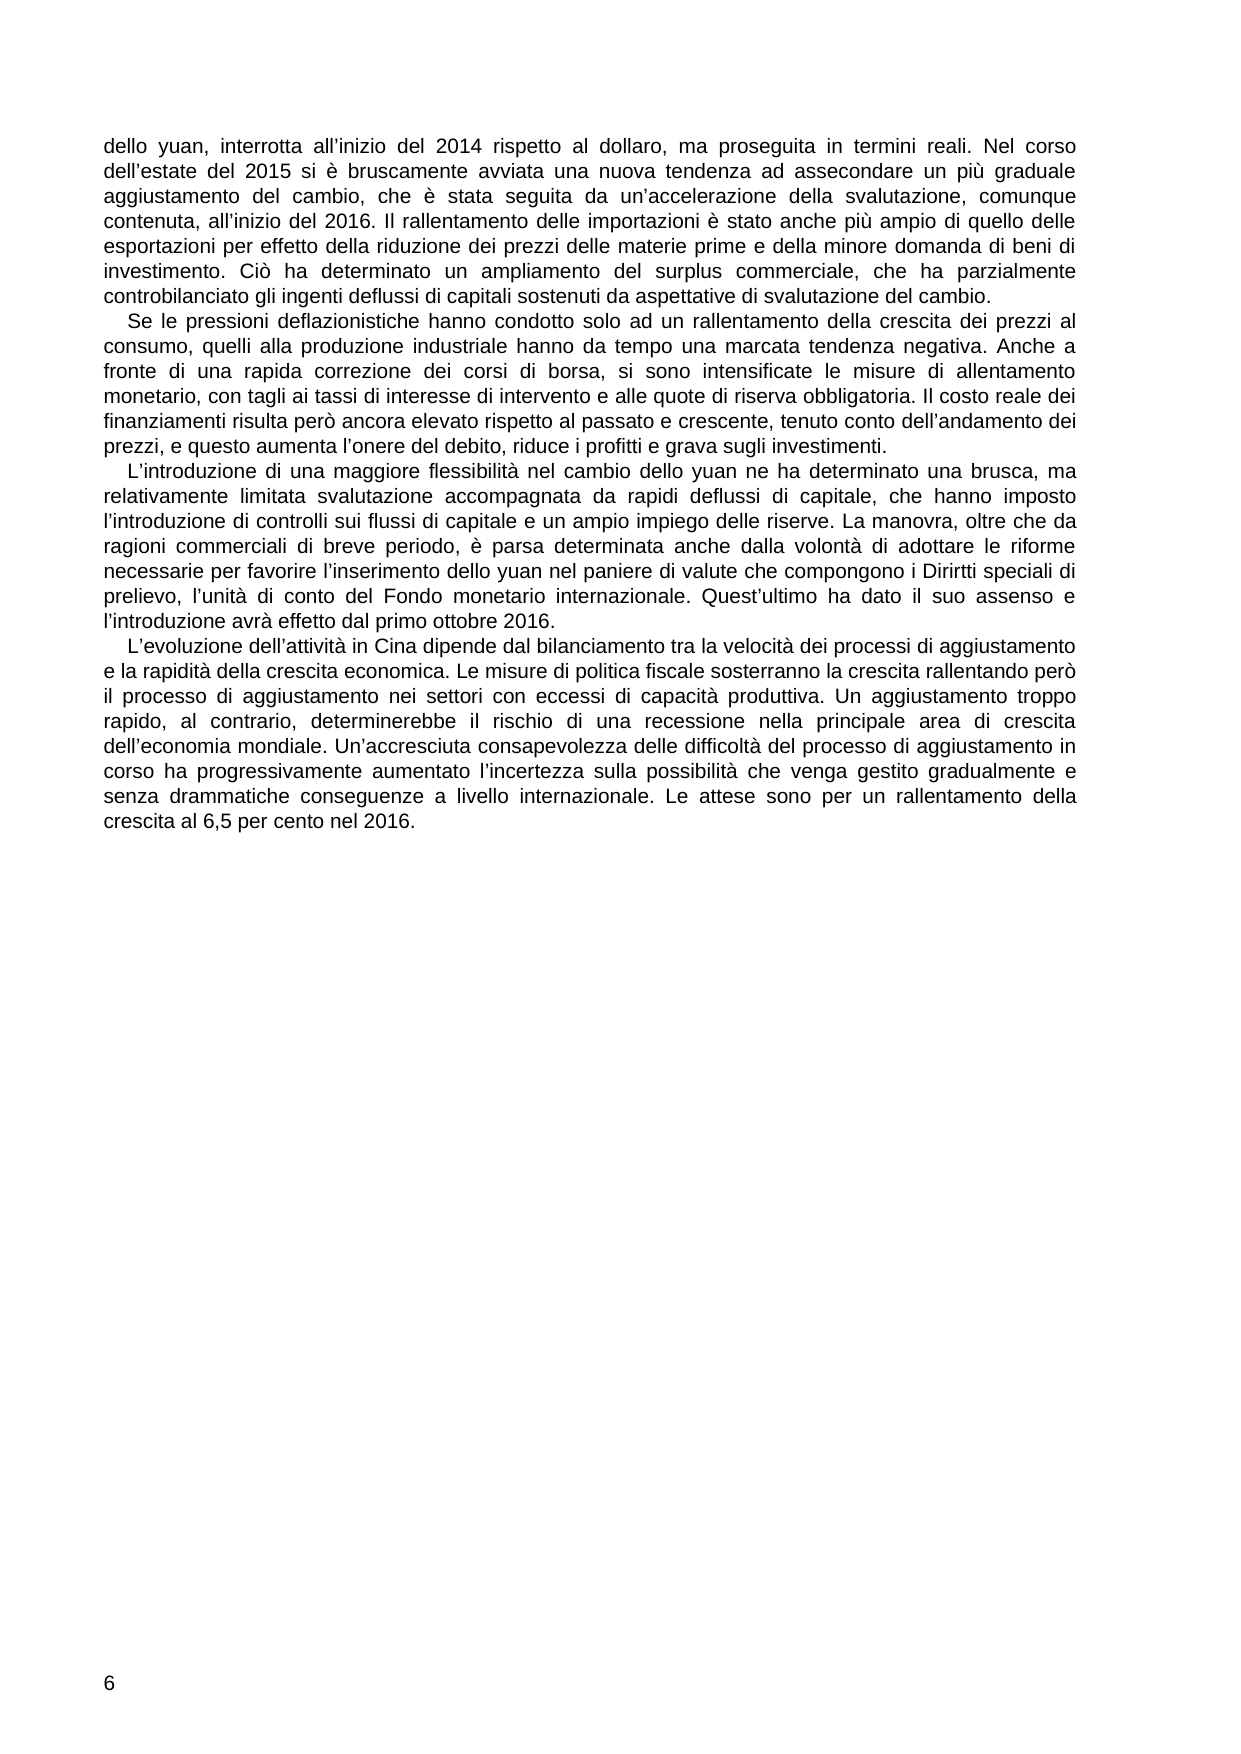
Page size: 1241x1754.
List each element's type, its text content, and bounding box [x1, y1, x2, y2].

text L’evoluzione dell’attività in Cina dipende dal bilanciamento tra la velocità dei processi di aggiustamento e la rapidità della crescita economica. Le misure di politica fiscale sosterranno la crescita rallentando però il processo di aggiustamento nei settori con eccessi di capacità produttiva. Un aggiustamento troppo rapido, al contrario, determinerebbe il rischio di una recessione nella principale area di crescita dell’economia mondiale. Un’accresciuta consapevolezza delle difficoltà del processo di aggiustamento in corso ha progressivamente aumentato l’incertezza sulla possibilità che venga gestito gradualmente e senza drammatiche conseguenze a livello internazionale. Le attese sono per un rallentamento della crescita al 6,5 per cento nel 2016. [103, 633, 1078, 833]
text Le attese sono per un graduale declino della crescita economica cinese, rispetto al 6,9 per cento del 2015. È in corso un progressivo aggiustamento nelle costruzioni e nei settori manifatturieri che presentano capacità produttiva in eccesso, in particolare l’industria pesante. Il processo ha determinato un rapido rallentamento della produzione industriale e una più marcata decelerazione degli investimenti produttivi. Gli investimenti immobiliari stanno toccando i minimi, ma non si prospetta una loro pronta ripresa, tenuto conto degli stock disponibili al di fuori delle principali aree urbane. I progetti di infrastrutture annunciati come misure di sostegno di politica fiscale forniranno comunque un supporto temporaneo agli investimenti complessivi. I consumi crescono, oltre il 10% nel 2015, sostenuti dai crescenti redditi delle famiglie, da un mercato del lavoro teso e dall’aumento delle retribuzioni. La crescita dell’attività pare concentrarsi nel settore dei servizi, come auspicato, e capace di sostenere il riequilibrio del modello di crescita. Le esportazioni hanno sofferto l’effetto della lunga tendenza alla rivalutazione dello yuan, interrotta all’inizio del 2014 rispetto al dollaro, ma proseguita in termini reali. Nel corso dell’estate del 2015 si è bruscamente avviata una nuova tendenza ad assecondare un più graduale aggiustamento del cambio, che è stata seguita da un’accelerazione della svalutazione, comunque contenuta, all’inizio del 2016. Il rallentamento delle importazioni è stato anche più ampio di quello delle esportazioni per effetto della riduzione dei prezzi delle materie prime e della minore domanda di beni di investimento. Ciò ha determinato un ampliamento del surplus commerciale, che ha parzialmente controbilanciato gli ingenti deflussi di capitali sostenuti da aspettative di svalutazione del cambio. [103, 133, 1078, 308]
text L’introduzione di una maggiore flessibilità nel cambio dello yuan ne ha determinato una brusca, ma relativamente limitata svalutazione accompagnata da rapidi deflussi di capitale, che hanno imposto l’introduzione di controlli sui flussi di capitale e un ampio impiego delle riserve. La manovra, oltre che da ragioni commerciali di breve periodo, è parsa determinata anche dalla volontà di adottare le riforme necessarie per favorire l’inserimento dello yuan nel paniere di valute che compongono i Dirirtti speciali di prelievo, l’unità di conto del Fondo monetario internazionale. Quest’ultimo ha dato il suo assenso e l’introduzione avrà effetto dal primo ottobre 2016. [103, 458, 1078, 633]
text Se le pressioni deflazionistiche hanno condotto solo ad un rallentamento della crescita dei prezzi al consumo, quelli alla produzione industriale hanno da tempo una marcata tendenza negativa. Anche a fronte di una rapida correzione dei corsi di borsa, si sono intensificate le misure di allentamento monetario, con tagli ai tassi di interesse di intervento e alle quote di riserva obbligatoria. Il costo reale dei finanziamenti risulta però ancora elevato rispetto al passato e crescente, tenuto conto dell’andamento dei prezzi, e questo aumenta l’onere del debito, riduce i profitti e grava sugli investimenti. [103, 308, 1078, 458]
